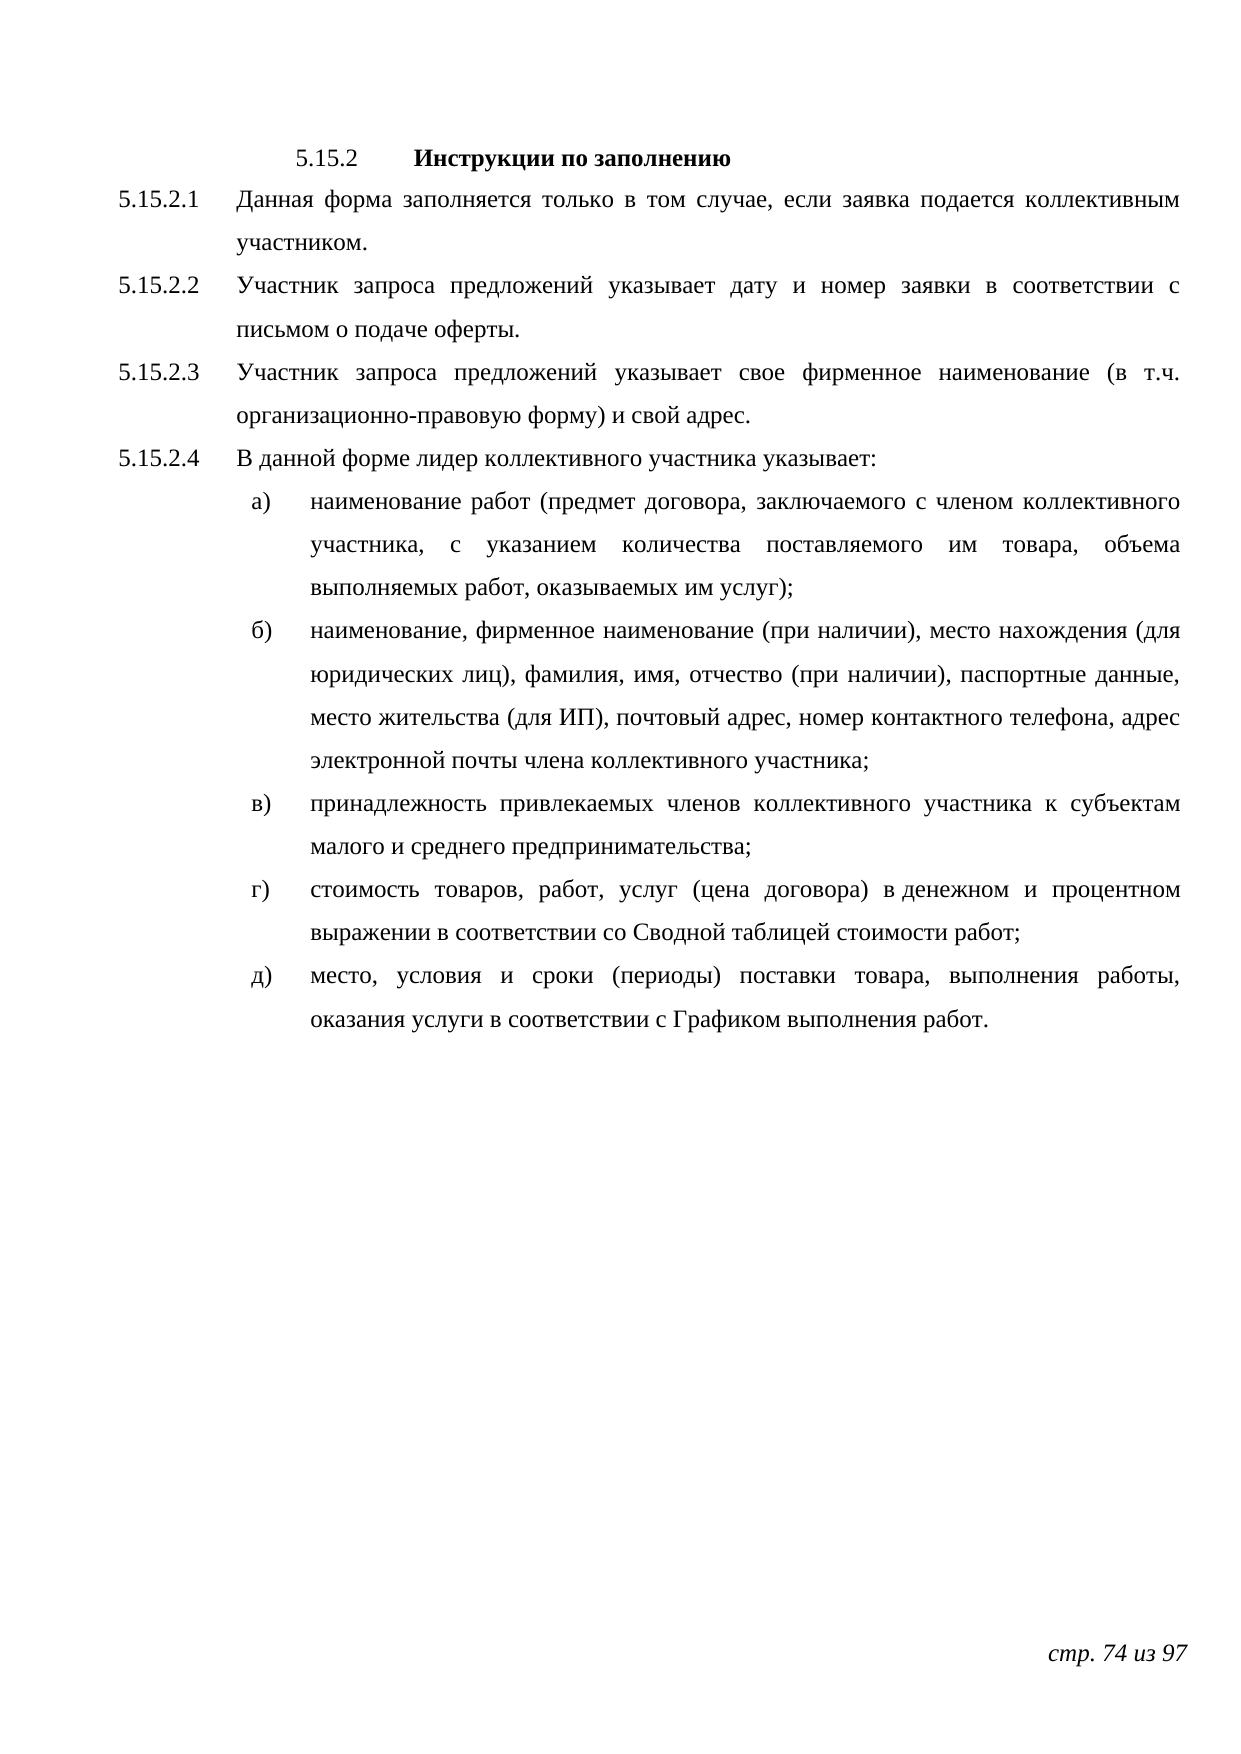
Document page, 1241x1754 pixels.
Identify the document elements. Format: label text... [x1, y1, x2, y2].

text принадлежность привлекаемых членов коллективного участника к субъектам малого и среднего предпринимательства; [251, 788, 1181, 860]
text В данной форме лидер коллективного участника указывает: [118, 443, 1181, 472]
text Участник запроса предложений указывает дату и номер заявки в соответствии с письмом о подаче оферты. [118, 271, 1181, 342]
text Инструкции по заполнению [236, 143, 1181, 172]
text наименование, фирменное наименование (при наличии), место нахождения (для юридических лиц), фамилия, имя, отчество (при наличии), паспортные данные, место жительства (для ИП), почтовый адрес, номер контактного телефона, адрес электронной почты члена коллективного участника; [251, 616, 1181, 774]
text наименование работ (предмет договора, заключаемого с членом коллективного участника, с указанием количества поставляемого им товара, объема выполняемых работ, оказываемых им услуг); [251, 486, 1181, 601]
text место, условия и сроки (периоды) поставки товара, выполнения работы, оказания услуги в соответствии с Графиком выполнения работ. [251, 961, 1181, 1032]
text стоимость товаров, работ, услуг (цена договора) в денежном и процентном выражении в соответствии со Сводной таблицей стоимости работ; [251, 874, 1181, 946]
text Участник запроса предложений указывает свое фирменное наименование (в т.ч. организационно-правовую форму) и свой адрес. [118, 357, 1181, 429]
text Данная форма заполняется только в том случае, если заявка подается коллективным участником. [118, 184, 1181, 256]
